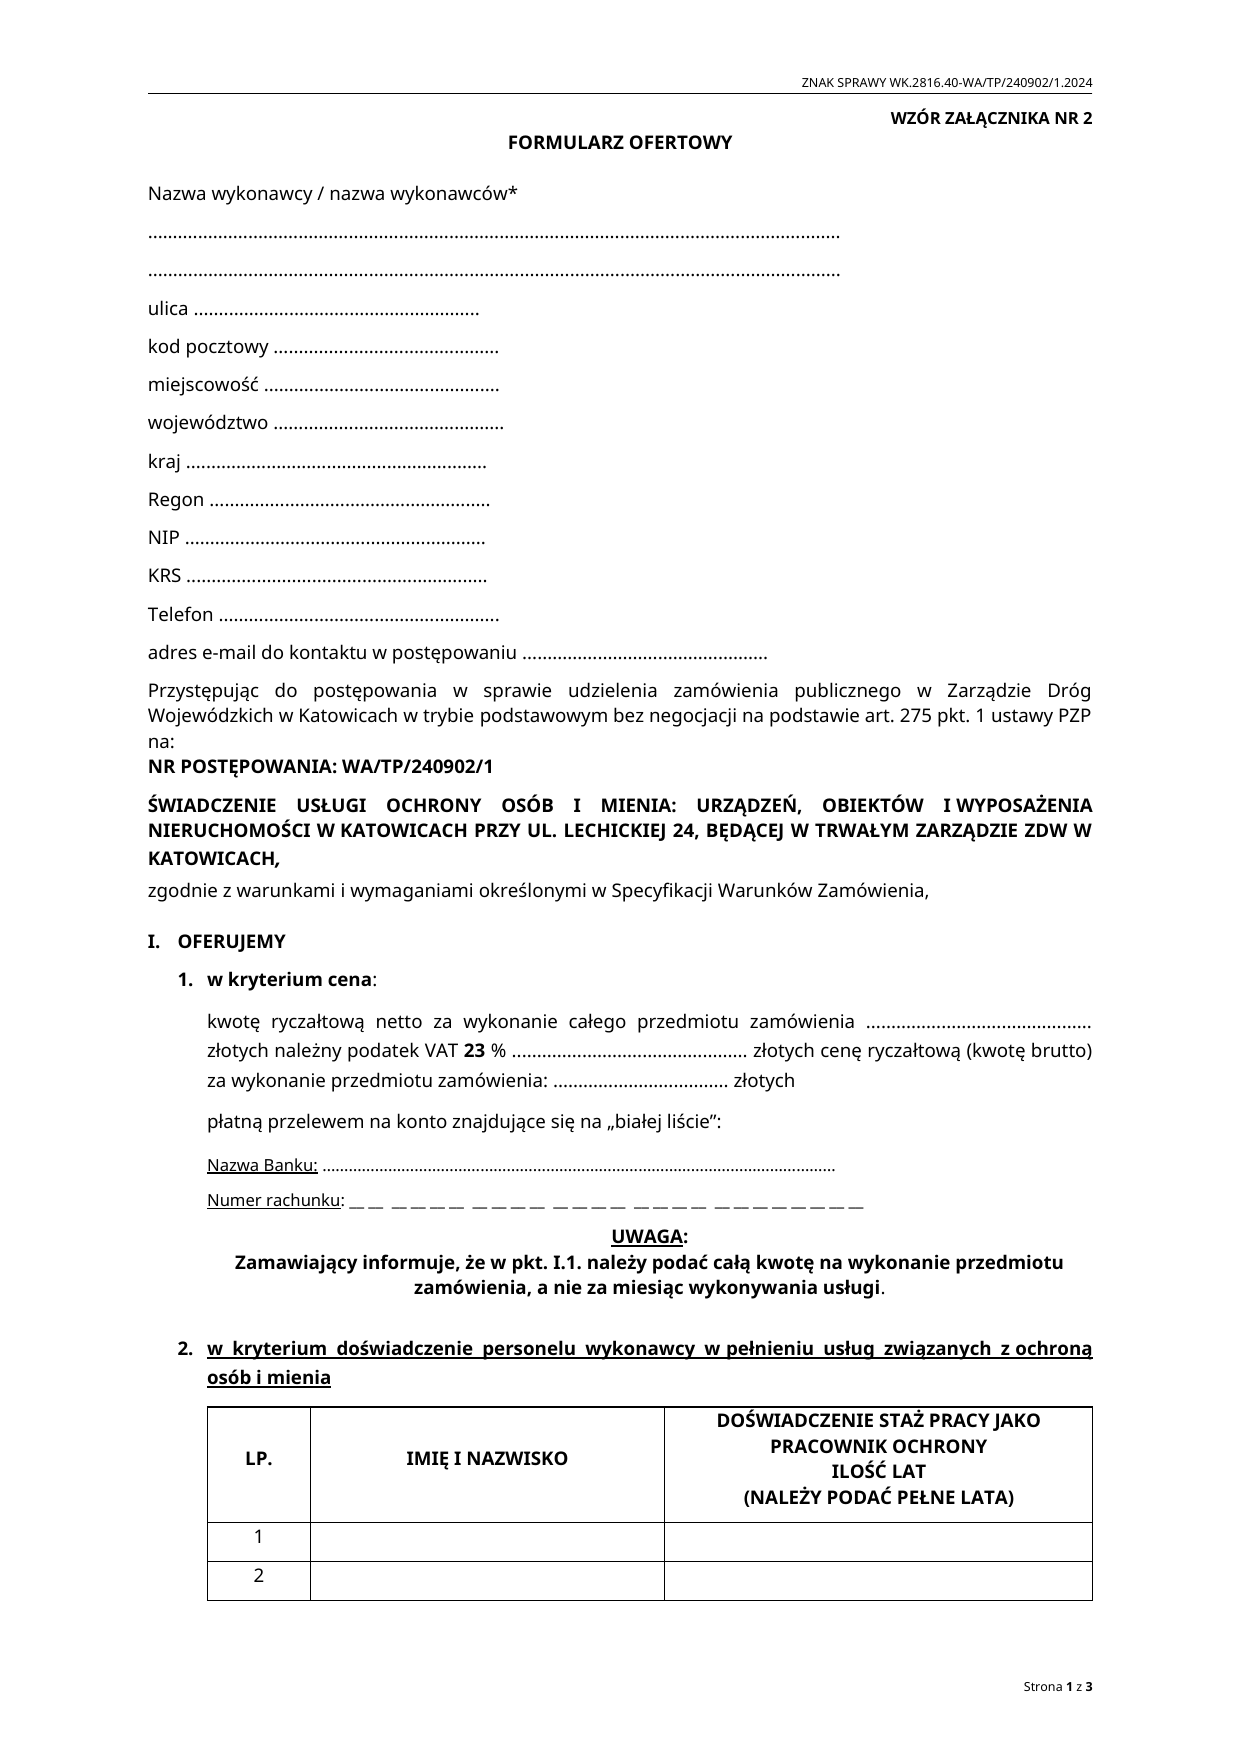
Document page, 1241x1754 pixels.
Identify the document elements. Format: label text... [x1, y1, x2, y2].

text adres e-mail do kontaktu w postępowaniu ................................................. [148, 639, 1092, 664]
table_header IMIĘ I NAZWISKO [311, 1408, 664, 1522]
table_cell [311, 1523, 664, 1561]
text ulica ......................................................... [148, 295, 1092, 321]
text KRS ............................................................ [148, 563, 1092, 588]
text Telefon ........................................................ [148, 601, 1092, 626]
text kod pocztowy ............................................. [148, 333, 1092, 359]
text FORMULARZ OFERTOWY [148, 129, 1092, 155]
text Nazwa wykonawcy / nazwa wykonawców* [148, 180, 1092, 206]
table_cell [665, 1562, 1092, 1600]
table_header DOŚWIADCZENIE STAŻ PRACY JAKO PRACOWNIK OCHRONY ILOŚĆ LAT (NALEŻY PODAĆ PEŁNE LATA) [665, 1408, 1092, 1522]
text Regon ........................................................ [148, 486, 1092, 512]
text kwotę ryczałtową netto za wykonanie całego przedmiotu zamówienia ............................................. złotych należny podatek VAT 23 % ............................................... złotych cenę ryczałtową (kwotę brutto) za wykonanie przedmiotu zamówienia: ................................... złotych [207, 1008, 1092, 1092]
text Przystępując do postępowania w sprawie udzielenia zamówienia publicznego w Zarządzie Dróg Wojewódzkich w Katowicach w trybie podstawowym bez negocjacji na podstawie art. 275 pkt. 1 ustawy PZP na: [148, 677, 1092, 754]
list OFERUJEMY [148, 929, 1092, 954]
text Zamawiający informuje, że w pkt. I.1. należy podać całą kwotę na wykonanie przedmiotu zamówienia, a nie za miesiąc wykonywania usługi. [207, 1249, 1092, 1300]
table_cell [665, 1523, 1092, 1561]
subtitle NR POSTĘPOWANIA: WA/TP/240902/1 [148, 754, 1092, 779]
list UWAGA: [207, 1224, 1092, 1249]
list w kryterium doświadczenie personelu wykonawcy w pełnieniu usług związanych z ochroną osób i mienia [177, 1335, 1092, 1390]
text Nazwa Banku: ……………………………………………………………………………………………………… [207, 1153, 1092, 1176]
subtitle ŚWIADCZENIE USŁUGI OCHRONY OSÓB I MIENIA: URZĄDZEŃ, OBIEKTÓW I WYPOSAŻENIA NIERUCHOMOŚCI W KATOWICACH PRZY UL. LECHICKIEJ 24, BĘDĄCEJ W TRWAŁYM ZARZĄDZIE ZDW W KATOWICACH, [148, 792, 1092, 871]
list w kryterium cena: [177, 967, 1092, 992]
text płatną przelewem na konto znajdujące się na „białej liście”: [207, 1109, 1092, 1134]
text Numer rachunku: __ __ __ __ __ __ __ __ __ __ __ __ __ __ __ __ __ __ __ __ __ __ __ __ __ __ [207, 1188, 1092, 1211]
text NIP ............................................................ [148, 524, 1092, 550]
table_cell [311, 1562, 664, 1600]
text kraj ............................................................ [148, 448, 1092, 473]
text ..…..................................................................................................................................... [148, 218, 1092, 244]
text .......................................................................................................................................... [148, 257, 1092, 282]
table_cell 1 [208, 1523, 310, 1561]
text miejscowość ............................................... [148, 371, 1092, 397]
title WZÓR ZAŁĄCZNIKA NR 2 [148, 107, 1092, 129]
table_cell 2 [208, 1562, 310, 1600]
table_header LP. [208, 1408, 310, 1522]
text województwo .............................................. [148, 410, 1092, 435]
text zgodnie z warunkami i wymaganiami określonymi w Specyfikacji Warunków Zamówienia, [148, 878, 1092, 903]
